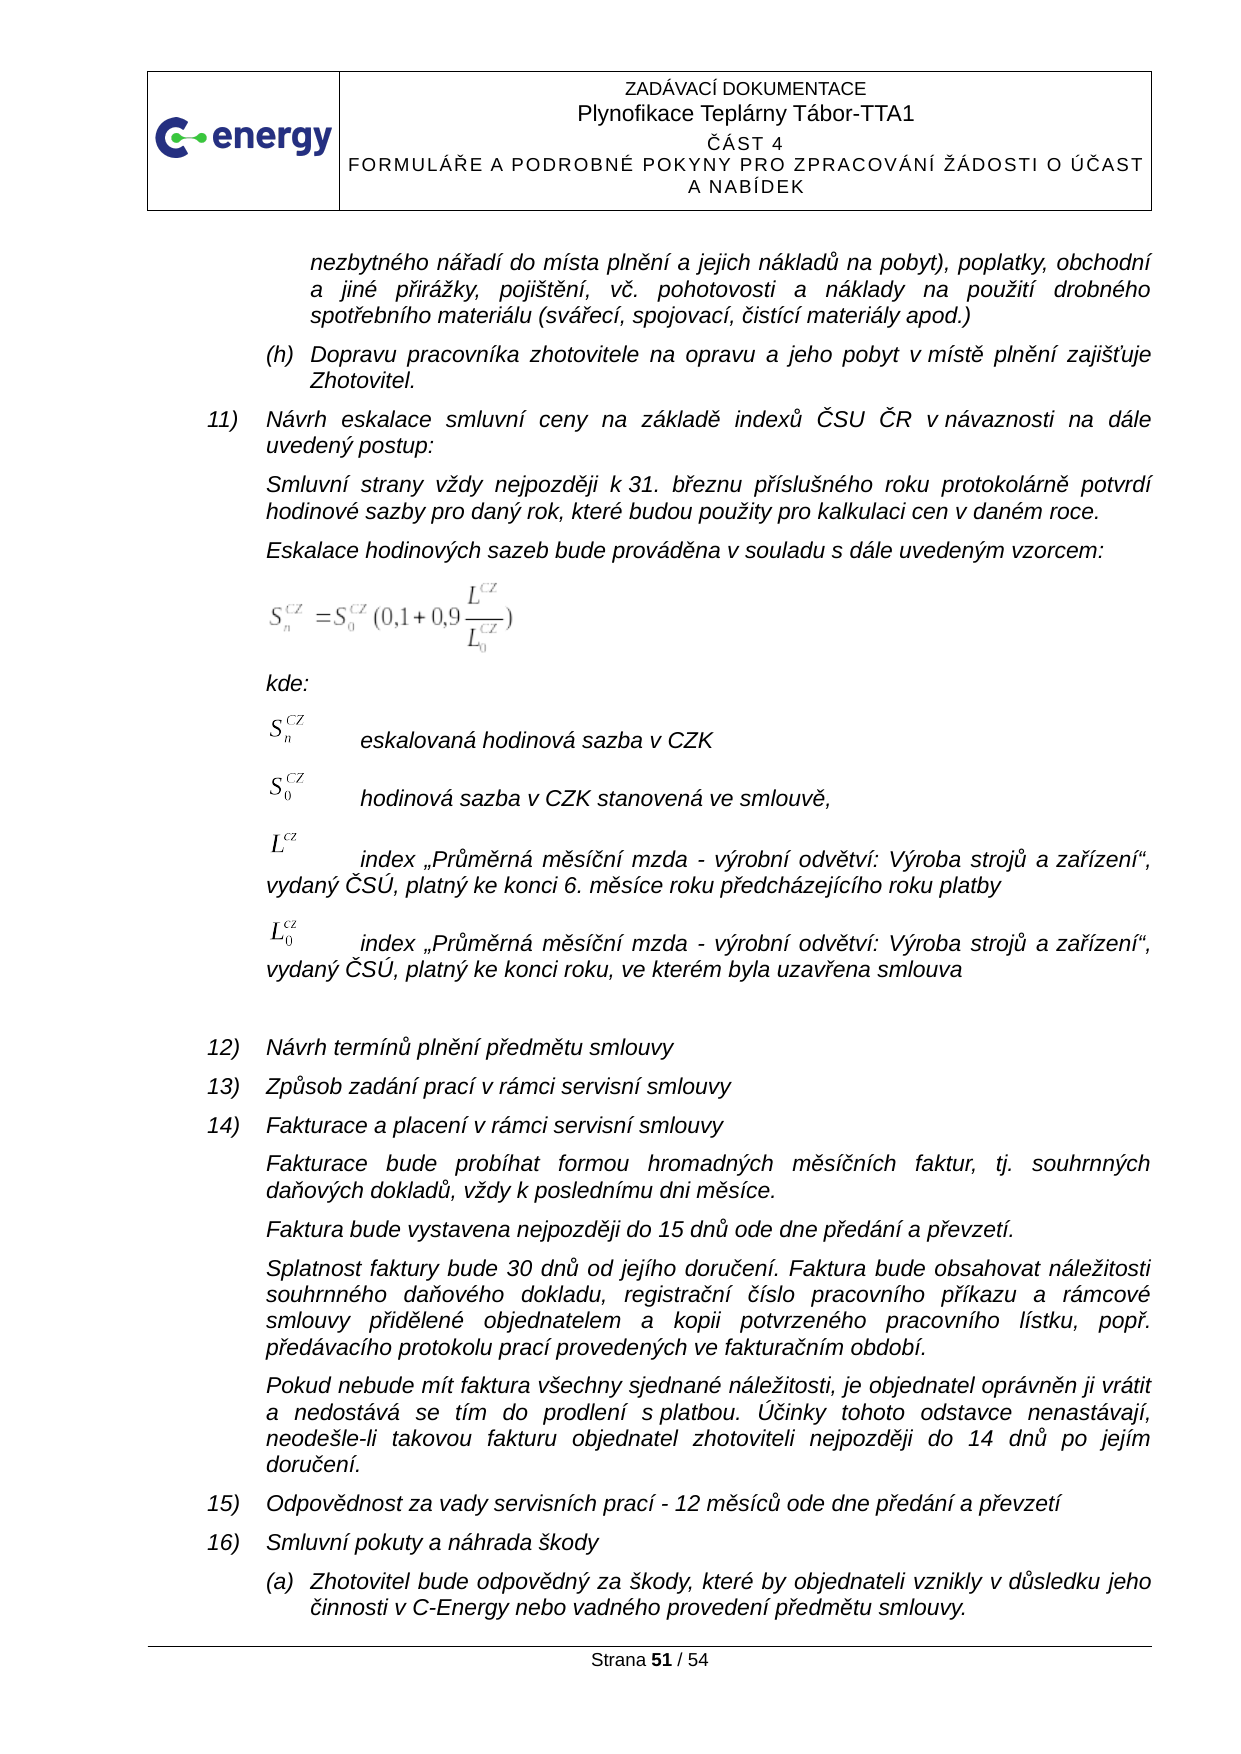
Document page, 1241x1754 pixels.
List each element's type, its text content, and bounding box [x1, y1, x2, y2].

list Smluvní pokuty a náhrada škody [207, 1529, 1152, 1556]
list Návrh eskalace smluvní ceny na základě indexů ČSU ČR v návaznosti na dále uvedený postup: [207, 406, 1152, 459]
list Fakturace a placení v rámci servisní smlouvy [207, 1112, 1152, 1138]
text Eskalace hodinových sazeb bude prováděna v souladu s dále uvedeným vzorcem: [266, 537, 1152, 563]
list Odpovědnost za vady servisních prací - 12 měsíců ode dne předání a převzetí [207, 1490, 1152, 1517]
text Smluvní strany vždy nejpozději k 31. březnu příslušného roku protokolárně potvrdí hodinové sazby pro daný rok, které budou použity pro kalkulaci cen v daném roce. [266, 471, 1152, 524]
picture [155, 117, 332, 158]
text kde: [266, 670, 1152, 696]
list Návrh termínů plnění předmětu smlouvy [207, 1034, 1152, 1060]
text index „Průměrná měsíční mzda - výrobní odvětví: Výroba strojů a zařízení“, vydaný ČSÚ, platný ke konci 6. měsíce roku předcházejícího roku platby [266, 824, 1152, 899]
list Dopravu pracovníka zhotovitele na opravu a jeho pobyt v místě plnění zajišťuje Zhotovitel. [266, 341, 1152, 394]
text eskalovaná hodinová sazba v CZK [266, 709, 1152, 754]
text Splatnost faktury bude 30 dnů od jejího doručení. Faktura bude obsahovat náležitosti souhrnného daňového dokladu, registrační číslo pracovního příkazu a rámcové smlouvy přidělené objednatelem a kopii potvrzeného pracovního lístku, popř. předávacího protokolu prací provedených ve fakturačním období. [266, 1254, 1152, 1360]
text Pokud nebude mít faktura všechny sjednané náležitosti, je objednatel oprávněn ji vrátit a nedostává se tím do prodlení s platbou. Účinky tohoto odstavce nenastávají, neodešle-li takovou fakturu objednatel zhotoviteli nejpozději do 14 dnů po jejím doručení. [266, 1372, 1152, 1478]
list Zhotovitel bude odpovědný za škody, které by objednateli vznikly v důsledku jeho činnosti v C-Energy nebo vadného provedení předmětu smlouvy. [266, 1568, 1152, 1621]
list Způsob zadání prací v rámci servisní smlouvy [207, 1073, 1152, 1099]
text Fakturace bude probíhat formou hromadných měsíčních faktur, tj. souhrnných daňových dokladů, vždy k poslednímu dni měsíce. [266, 1150, 1152, 1203]
text Faktura bude vystavena nejpozději do 15 dnů ode dne předání a převzetí. [266, 1216, 1152, 1242]
text hodinová sazba v CZK stanovená ve smlouvě, [266, 766, 1152, 811]
text index „Průměrná měsíční mzda - výrobní odvětví: Výroba strojů a zařízení“, vydaný ČSÚ, platný ke konci roku, ve kterém byla uzavřena smlouva [266, 911, 1152, 982]
